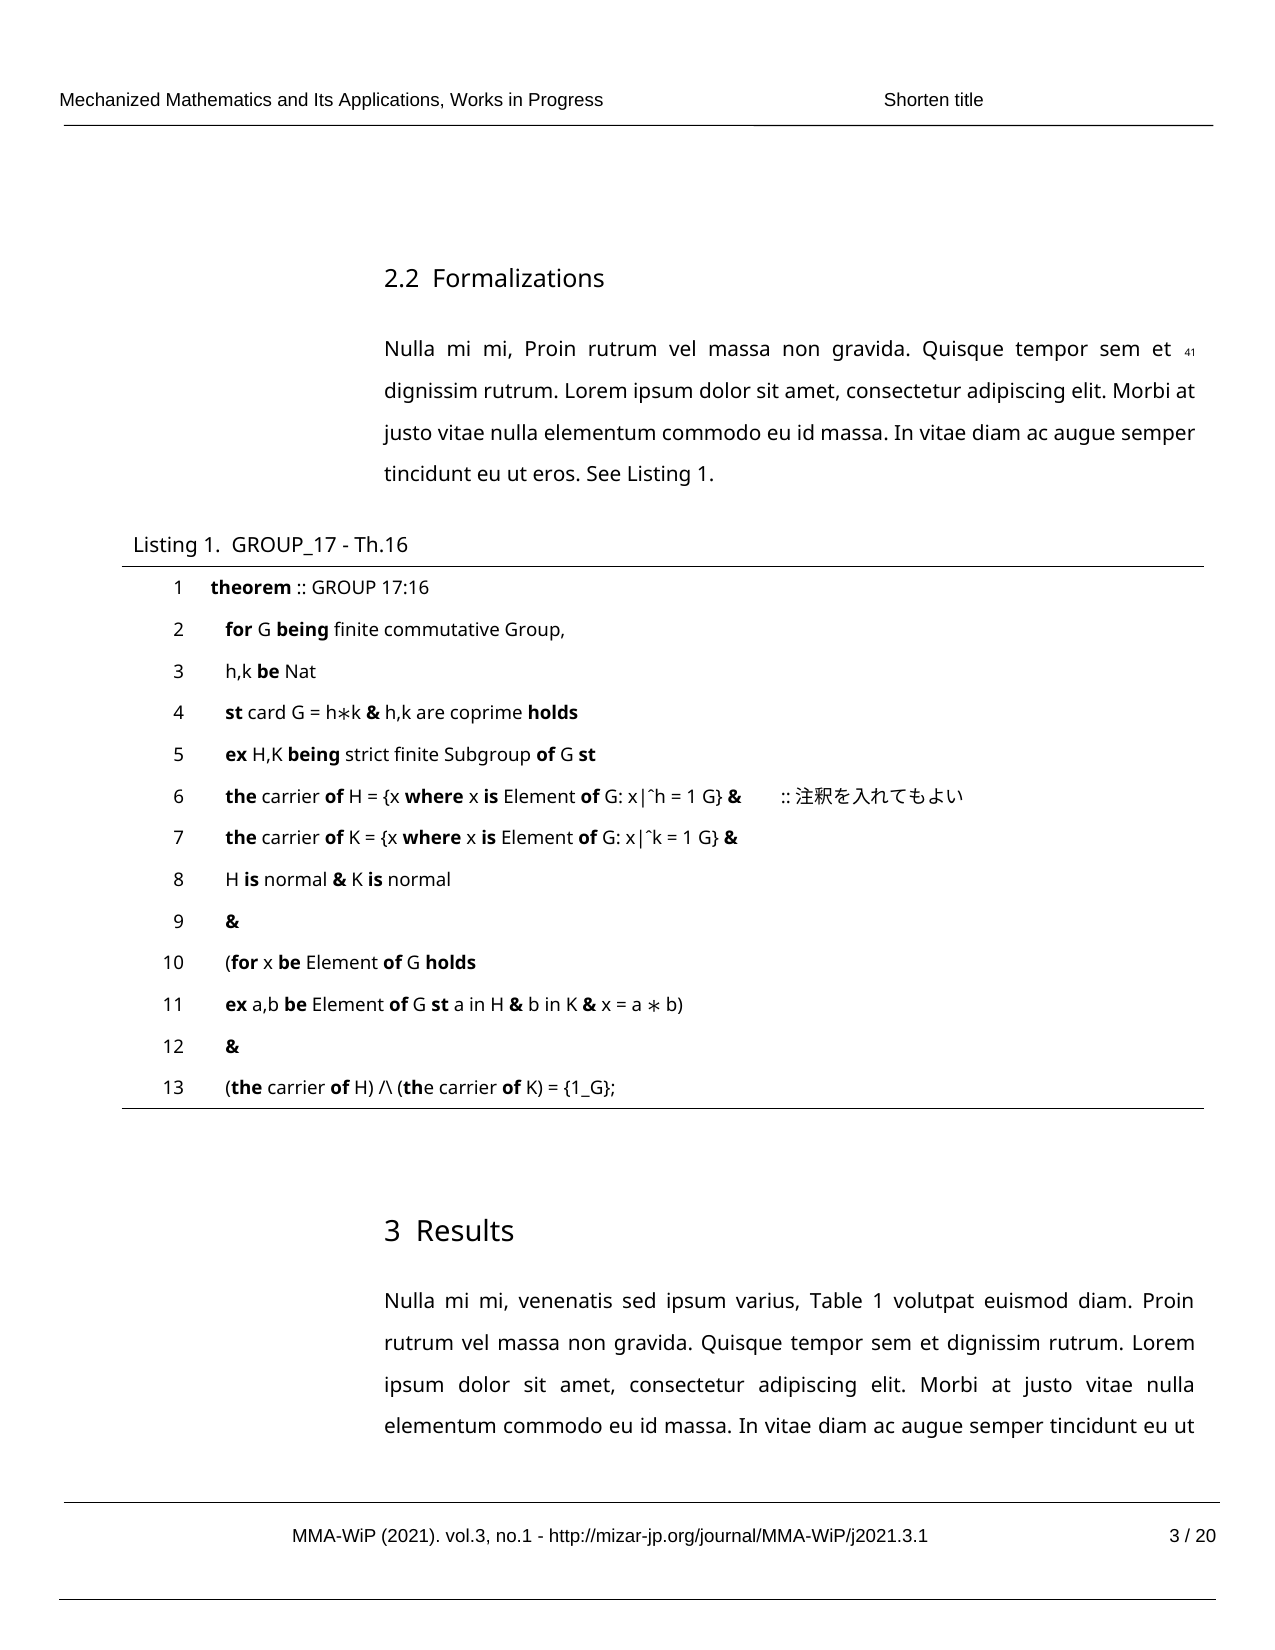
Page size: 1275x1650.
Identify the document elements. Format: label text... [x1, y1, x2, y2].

table_header Listing 1. GROUP_17 - Th.16 [122, 524, 1204, 566]
table_cell 1 2 3 4 5 6 7 8 9 10 11 12 13 [122, 567, 195, 1108]
table_cell theorem :: GROUP 17:16 for G being finite commutative Group, h,k be Nat st card G = h∗k & h,k are coprime holds ex H,K being strict finite Subgroup of G st the carrier of H = {x where x is Element of G: x|ˆh = 1 G} & :: 注釈を入れてもよい the carrier of K = {x where x is Element of G: x|ˆk = 1 G} & H is normal & K is normal & (for x be Element of G holds ex a,b be Element of G st a in H & b in K & x = a ∗ b) & (the carrier of H) /\ (the carrier of K) = {1_G}; [195, 567, 1204, 1108]
text 2.2 Formalizations [384, 257, 1196, 299]
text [384, 1280, 1196, 1447]
text 3 Results [384, 1209, 1216, 1251]
text Nulla mi mi, Proin rutrum vel massa non gravida. Quisque tempor sem et 41 dignissim rutrum. Lorem ipsum dolor sit amet, consectetur adipiscing elit. Morbi at justo vitae nulla elementum commodo eu id massa. In vitae diam ac augue semper tincidunt eu ut eros. See Listing 1. [384, 328, 1196, 495]
